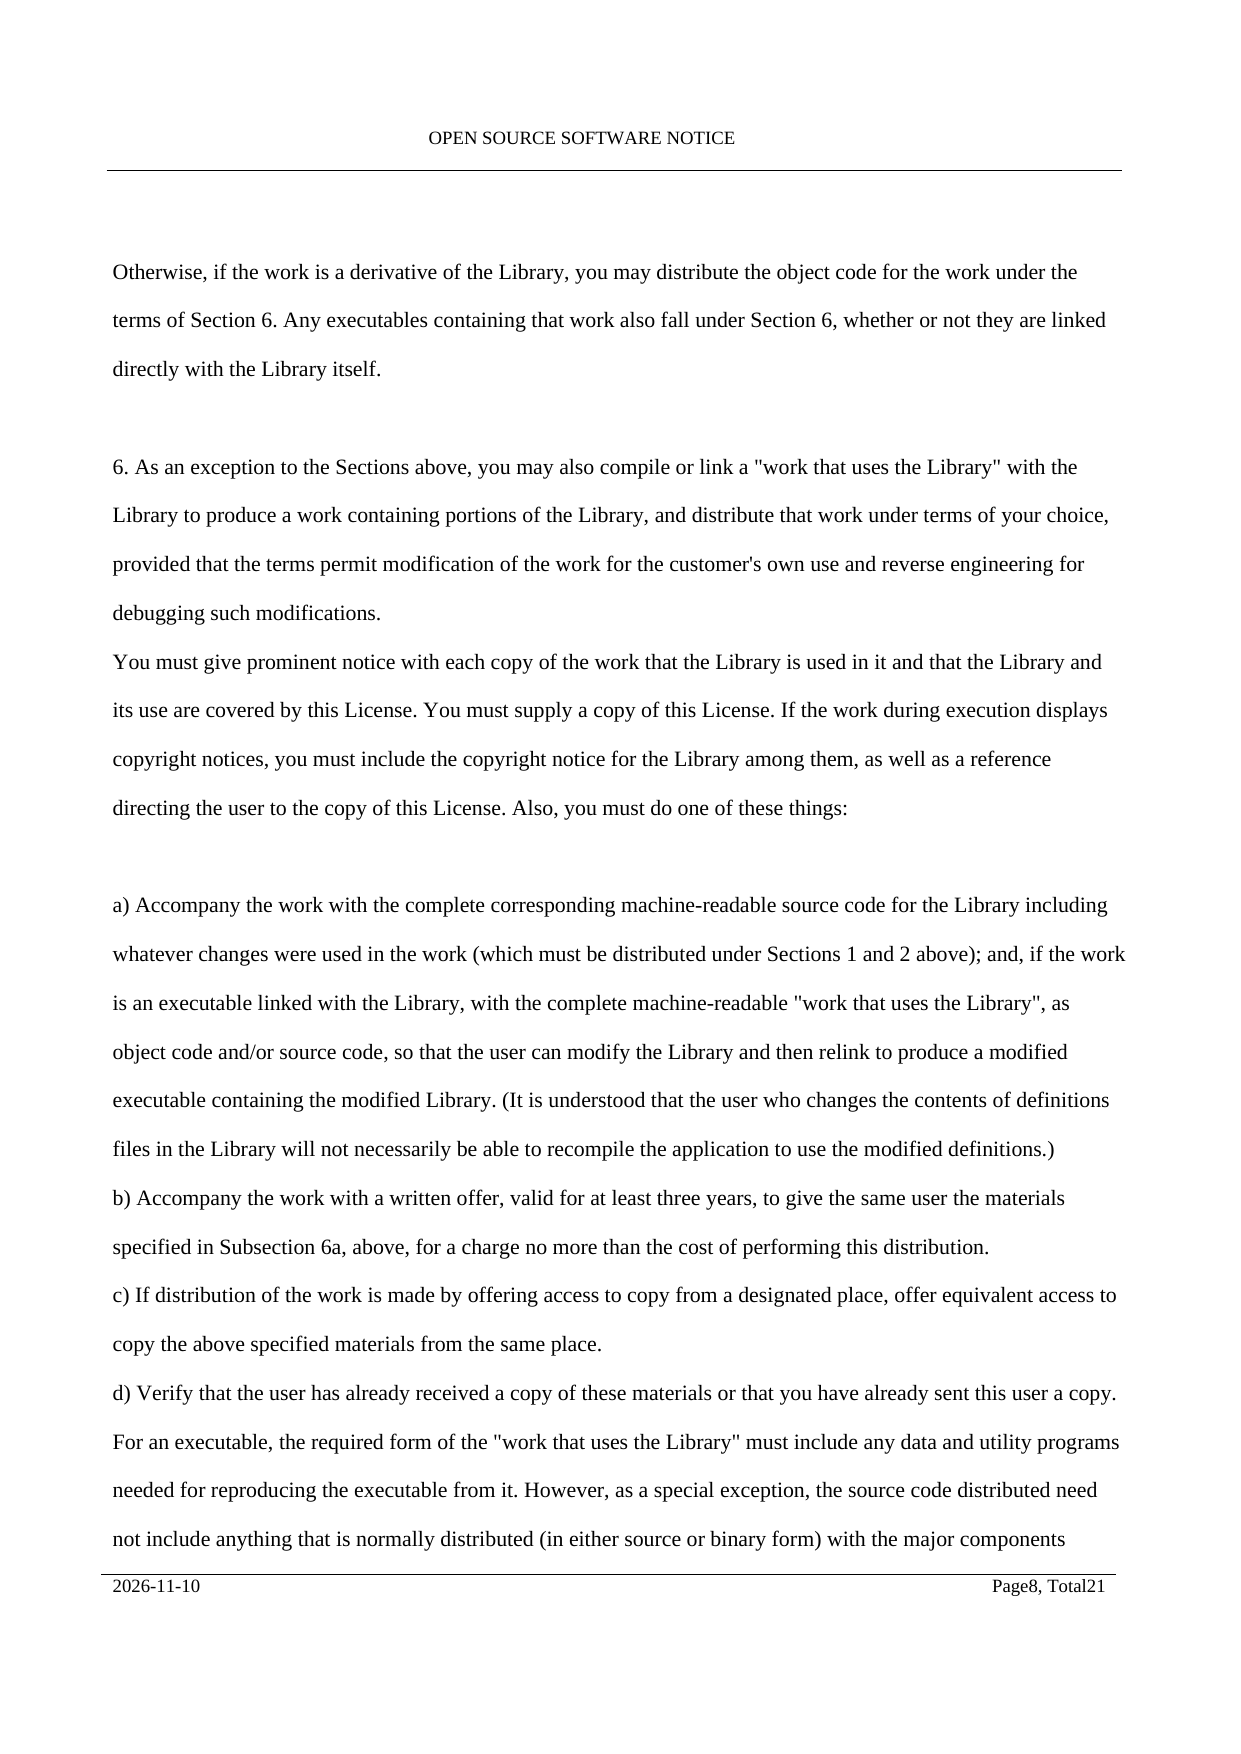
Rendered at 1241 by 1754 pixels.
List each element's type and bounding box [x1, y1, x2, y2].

text [112, 206, 1128, 1555]
